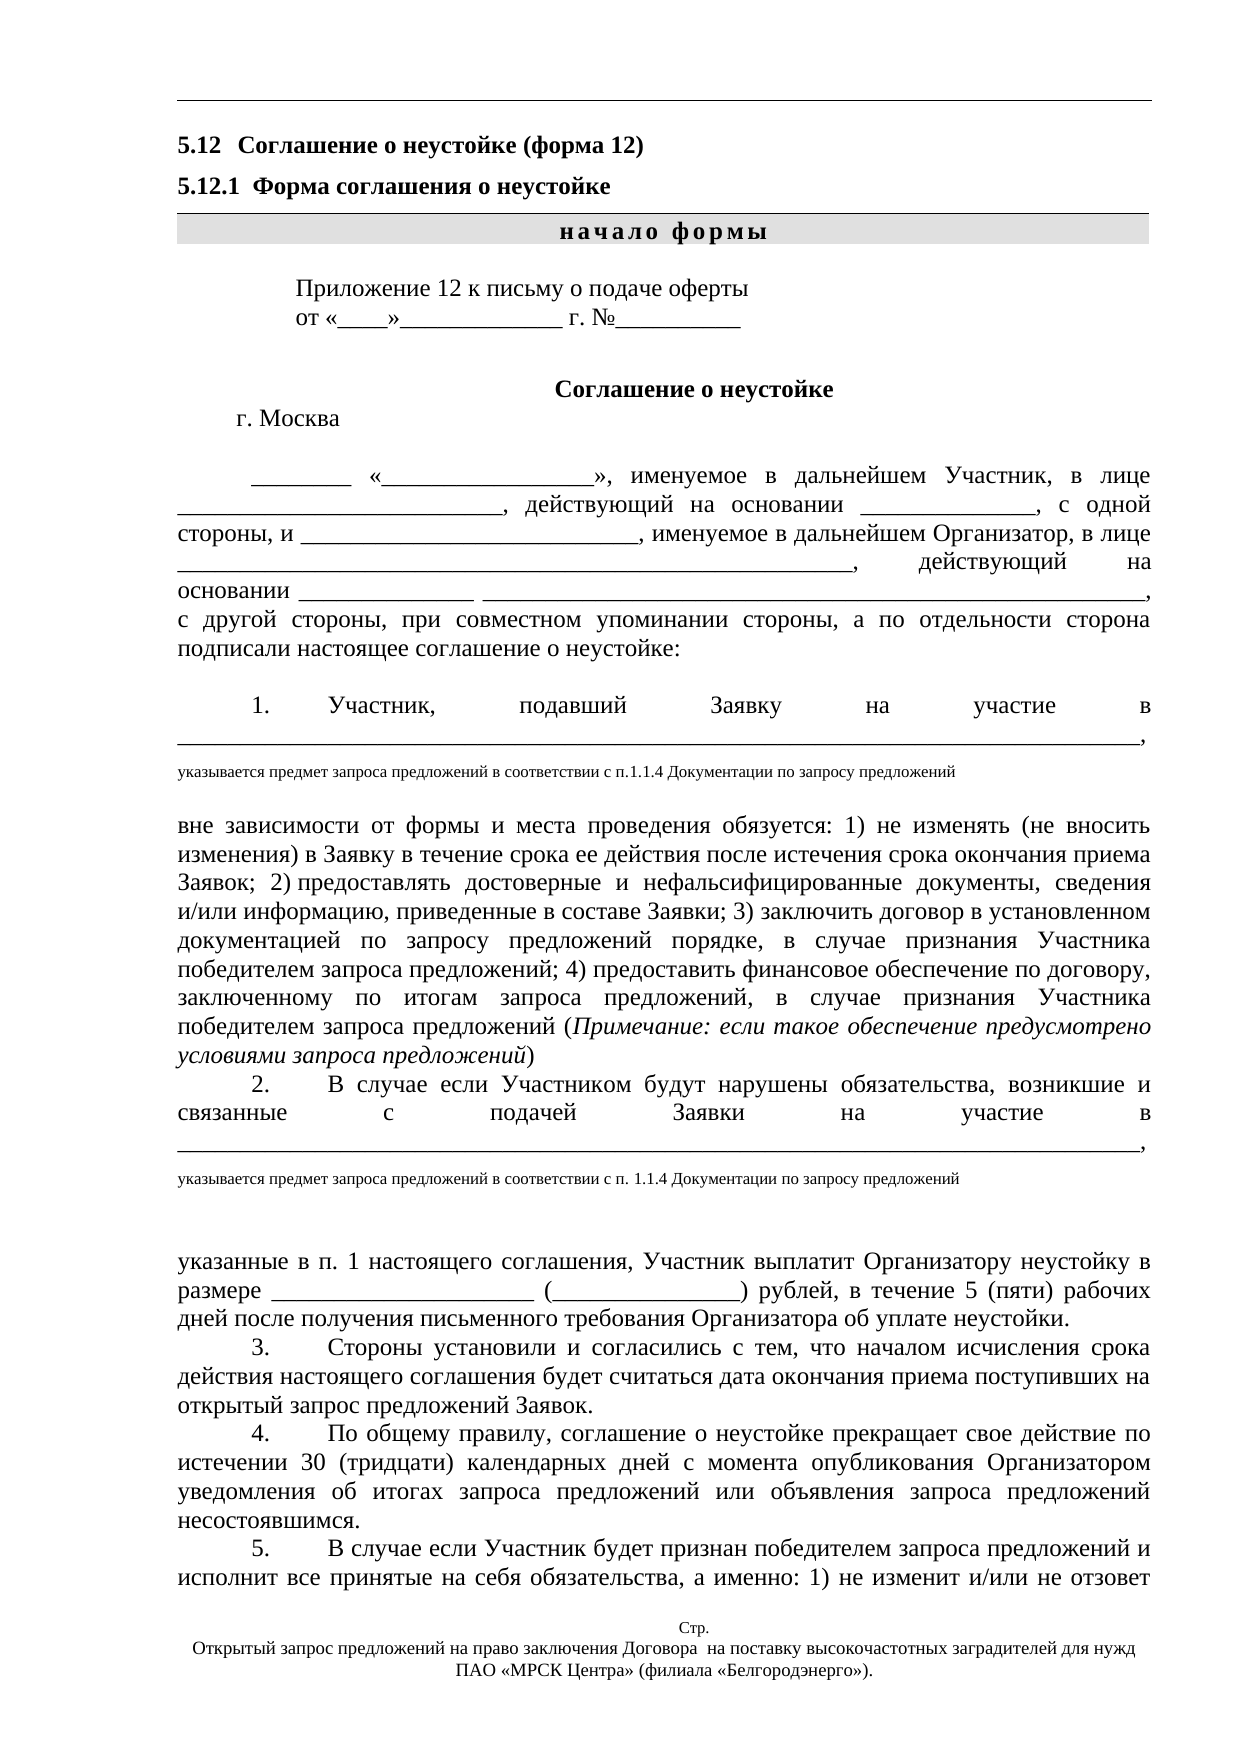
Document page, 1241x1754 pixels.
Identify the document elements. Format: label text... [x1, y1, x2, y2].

text Приложение 12 к письму о подаче оферты от «____»_____________ г. №__________ [295, 273, 1152, 331]
text Соглашение о неустойке [177, 374, 1152, 403]
text г. Москва [177, 403, 1152, 431]
text ________ «_________________», именуемое в дальнейшем Участник, в лице __________________________, действующий на основании ______________, с одной стороны, и ___________________________, именуемое в дальнейшем Организатор, в лице ______________________________________________________, действующий на основании ______________ _____________________________________________________, с другой стороны, при совместном упоминании стороны, а по отдельности сторона подписали настоящее соглашение о неустойке: [177, 460, 1152, 661]
list По общему правилу, соглашение о неустойке прекращает свое действие по истечении 30 (тридцати) календарных дней с момента опубликования Организатором уведомления об итогах запроса предложений или объявления запроса предложений несостоявшимся. [177, 1418, 1152, 1533]
text указанные в п. 1 настоящего соглашения, Участник выплатит Организатору неустойку в размере _____________________ (_______________) рублей, в течение 5 (пяти) рабочих дней после получения письменного требования Организатора об уплате неустойки. [177, 1246, 1152, 1332]
text вне зависимости от формы и места проведения обязуется: 1) не изменять (не вносить изменения) в Заявку в течение срока ее действия после истечения срока окончания приема Заявок; 2) предоставлять достоверные и нефальсифицированные документы, сведения и/или информацию, приведенные в составе Заявки; 3) заключить договор в установленном документацией по запросу предложений порядке, в случае признания Участника победителем запроса предложений; 4) предоставить финансовое обеспечение по договору, заключенному по итогам запроса предложений, в случае признания Участника победителем запроса предложений (Примечание: если такое обеспечение предусмотрено условиями запроса предложений) [177, 810, 1152, 1069]
list Участник, подавший Заявку на участие в _____________________________________________________________________________, [177, 690, 1152, 748]
list Стороны установили и согласились с тем, что началом исчисления срока действия настоящего соглашения будет считаться дата окончания приема поступивших на открытый запрос предложений Заявок. [177, 1332, 1152, 1418]
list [177, 1533, 1152, 1591]
subtitle Форма соглашения о неустойке [177, 171, 1152, 200]
text начало формы [177, 214, 1149, 244]
subtitle Соглашение о неустойке (форма 12) [177, 130, 1152, 159]
list В случае если Участником будут нарушены обязательства, возникшие и связанные с подачей Заявки на участие в _____________________________________________________________________________, [177, 1069, 1152, 1155]
